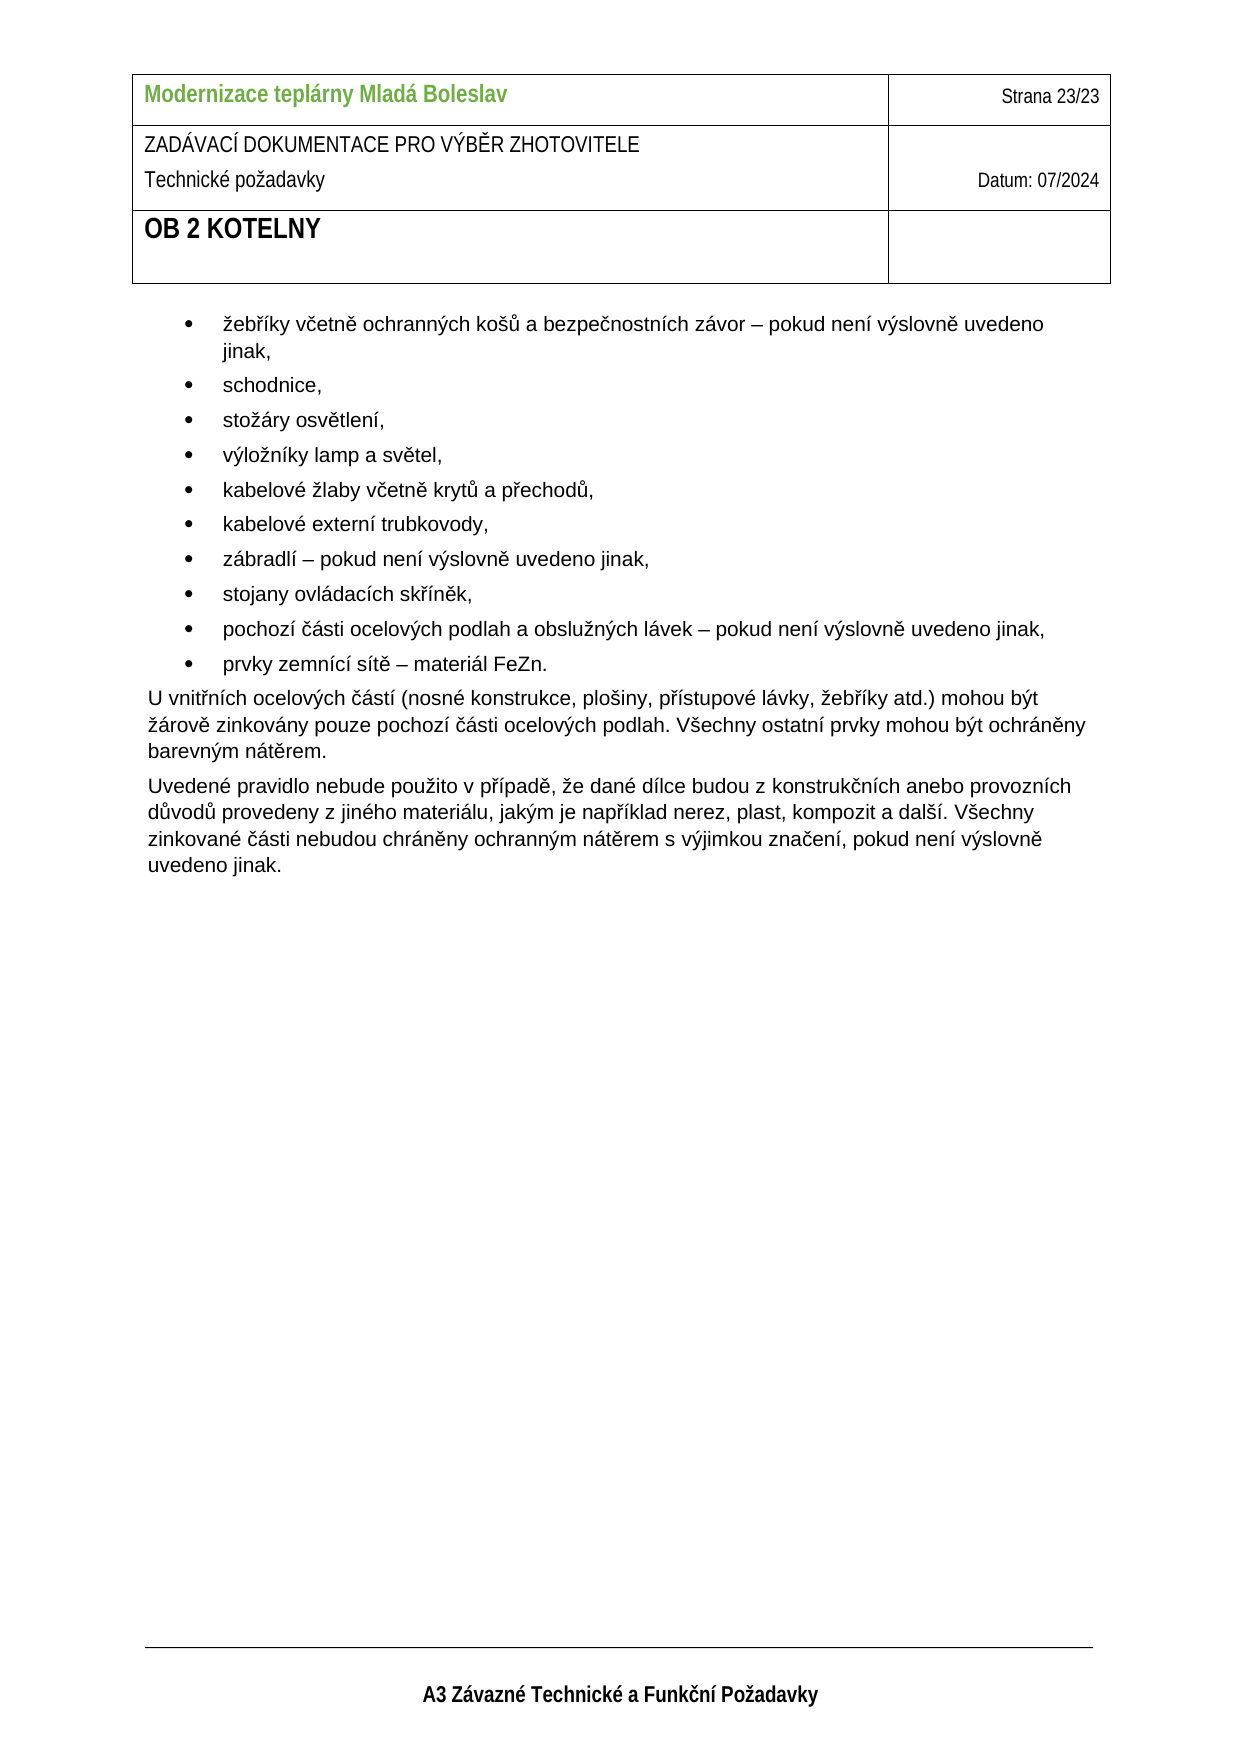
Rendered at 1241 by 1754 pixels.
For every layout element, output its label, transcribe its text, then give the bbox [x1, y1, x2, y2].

list kabelové žlaby včetně krytů a přechodů, [185, 477, 1092, 502]
text U vnitřních ocelových částí (nosné konstrukce, plošiny, přístupové lávky, žebříky atd.) mohou být žárově zinkovány pouze pochozí části ocelových podlah. Všechny ostatní prvky mohou být ochráněny barevným nátěrem. [148, 686, 1092, 763]
list výložníky lamp a světel, [185, 443, 1092, 467]
list schodnice, [185, 373, 1092, 397]
list stojany ovládacích skříněk, [185, 582, 1092, 606]
text Uvedené pravidlo nebude použito v případě, že dané dílce budou z konstrukčních anebo provozních důvodů provedeny z jiného materiálu, jakým je například nerez, plast, kompozit a další. Všechny zinkované části nebudou chráněny ochranným nátěrem s výjimkou značení, pokud není výslovně uvedeno jinak. [148, 774, 1092, 877]
list žebříky včetně ochranných košů a bezpečnostních závor – pokud není výslovně uvedeno jinak, [185, 312, 1092, 362]
list zábradlí – pokud není výslovně uvedeno jinak, [185, 547, 1092, 571]
list pochozí části ocelových podlah a obslužných lávek – pokud není výslovně uvedeno jinak, [185, 617, 1092, 641]
list stožáry osvětlení, [185, 408, 1092, 432]
list kabelové externí trubkovody, [185, 512, 1092, 536]
list prvky zemnící sítě – materiál FeZn. [185, 651, 1092, 676]
